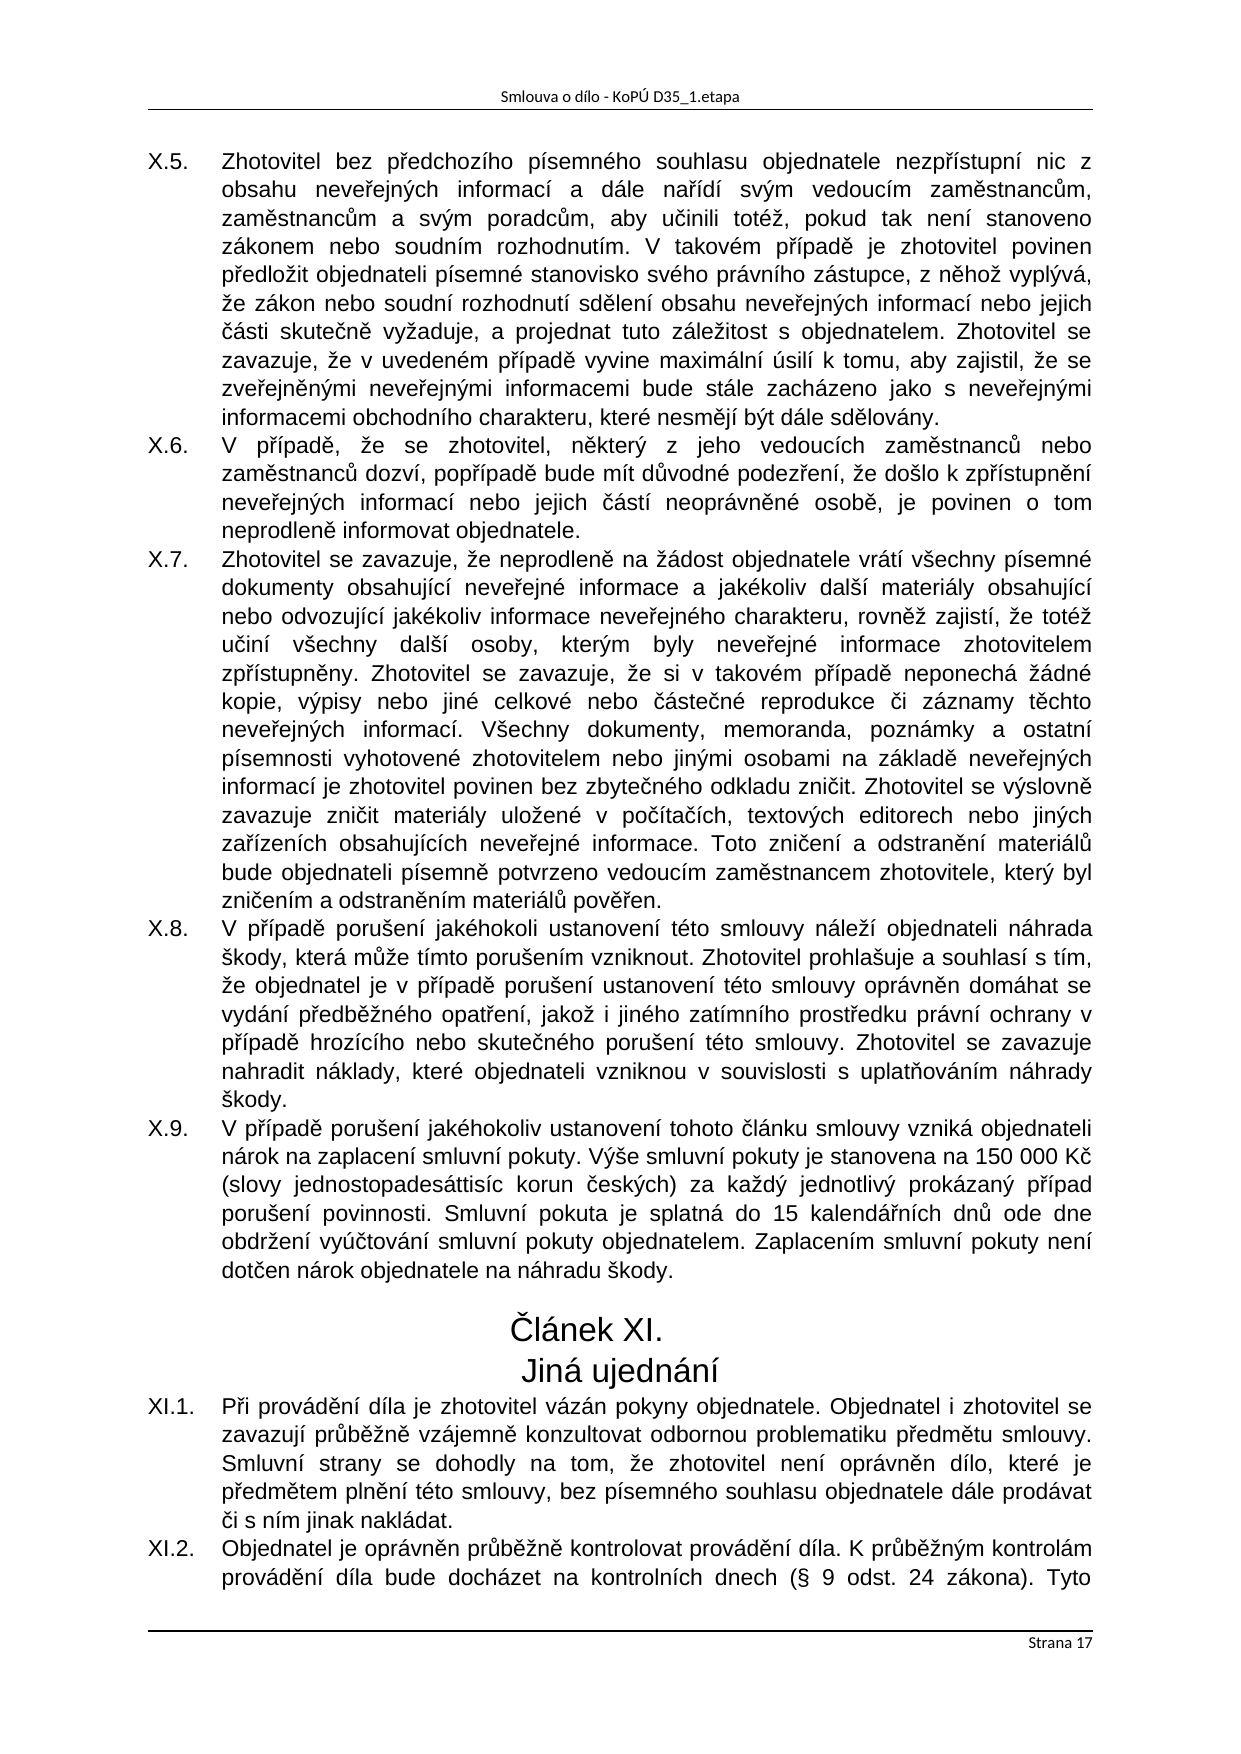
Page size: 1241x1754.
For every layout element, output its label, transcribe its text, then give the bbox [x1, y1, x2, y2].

list V případě porušení jakéhokoliv ustanovení tohoto článku smlouvy vzniká objednateli nárok na zaplacení smluvní pokuty. Výše smluvní pokuty je stanovena na 150 000 Kč (slovy jednostopadesáttisíc korun českých) za každý jednotlivý prokázaný případ porušení povinnosti. Smluvní pokuta je splatná do 15 kalendářních dnů ode dne obdržení vyúčtování smluvní pokuty objednatelem. Zaplacením smluvní pokuty není dotčen nárok objednatele na náhradu škody. [148, 1114, 1093, 1283]
list V případě, že se zhotovitel, některý z jeho vedoucích zaměstnanců nebo zaměstnanců dozví, popřípadě bude mít důvodné podezření, že došlo k zpřístupnění neveřejných informací nebo jejich částí neoprávněné osobě, je povinen o tom neprodleně informovat objednatele. [148, 432, 1093, 544]
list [148, 1535, 1093, 1590]
list Zhotovitel se zavazuje, že neprodleně na žádost objednatele vrátí všechny písemné dokumenty obsahující neveřejné informace a jakékoliv další materiály obsahující nebo odvozující jakékoliv informace neveřejného charakteru, rovněž zajistí, že totéž učiní všechny další osoby, kterým byly neveřejné informace zhotovitelem zpřístupněny. Zhotovitel se zavazuje, že si v takovém případě neponechá žádné kopie, výpisy nebo jiné celkové nebo částečné reprodukce či záznamy těchto neveřejných informací. Všechny dokumenty, memoranda, poznámky a ostatní písemnosti vyhotovené zhotovitelem nebo jinými osobami na základě neveřejných informací je zhotovitel povinen bez zbytečného odkladu zničit. Zhotovitel se výslovně zavazuje zničit materiály uložené v počítačích, textových editorech nebo jiných zařízeních obsahujících neveřejné informace. Toto zničení a odstranění materiálů bude objednateli písemně potvrzeno vedoucím zaměstnancem zhotovitele, který byl zničením a odstraněním materiálů pověřen. [148, 546, 1093, 913]
list Zhotovitel bez předchozího písemného souhlasu objednatele nezpřístupní nic z obsahu neveřejných informací a dále nařídí svým vedoucím zaměstnancům, zaměstnancům a svým poradcům, aby učinili totéž, pokud tak není stanoveno zákonem nebo soudním rozhodnutím. V takovém případě je zhotovitel povinen předložit objednateli písemné stanovisko svého právního zástupce, z něhož vyplývá, že zákon nebo soudní rozhodnutí sdělení obsahu neveřejných informací nebo jejich části skutečně vyžaduje, a projednat tuto záležitost s objednatelem. Zhotovitel se zavazuje, že v uvedeném případě vyvine maximální úsilí k tomu, aby zajistil, že se zveřejněnými neveřejnými informacemi bude stále zacházeno jako s neveřejnými informacemi obchodního charakteru, které nesmějí být dále sdělovány. [148, 148, 1093, 430]
list Při provádění díla je zhotovitel vázán pokyny objednatele. Objednatel i zhotovitel se zavazují průběžně vzájemně konzultovat odbornou problematiku předmětu smlouvy. Smluvní strany se dohodly na tom, že zhotovitel není oprávněn dílo, které je předmětem plnění této smlouvy, bez písemného souhlasu objednatele dále prodávat či s ním jinak nakládat. [148, 1393, 1093, 1533]
subtitle Jiná ujednání [148, 1310, 1093, 1390]
list V případě porušení jakéhokoli ustanovení této smlouvy náleží objednateli náhrada škody, která může tímto porušením vzniknout. Zhotovitel prohlašuje a souhlasí s tím, že objednatel je v případě porušení ustanovení této smlouvy oprávněn domáhat se vydání předběžného opatření, jakož i jiného zatímního prostředku právní ochrany v případě hrozícího nebo skutečného porušení této smlouvy. Zhotovitel se zavazuje nahradit náklady, které objednateli vzniknou v souvislosti s uplatňováním náhrady škody. [148, 915, 1093, 1112]
